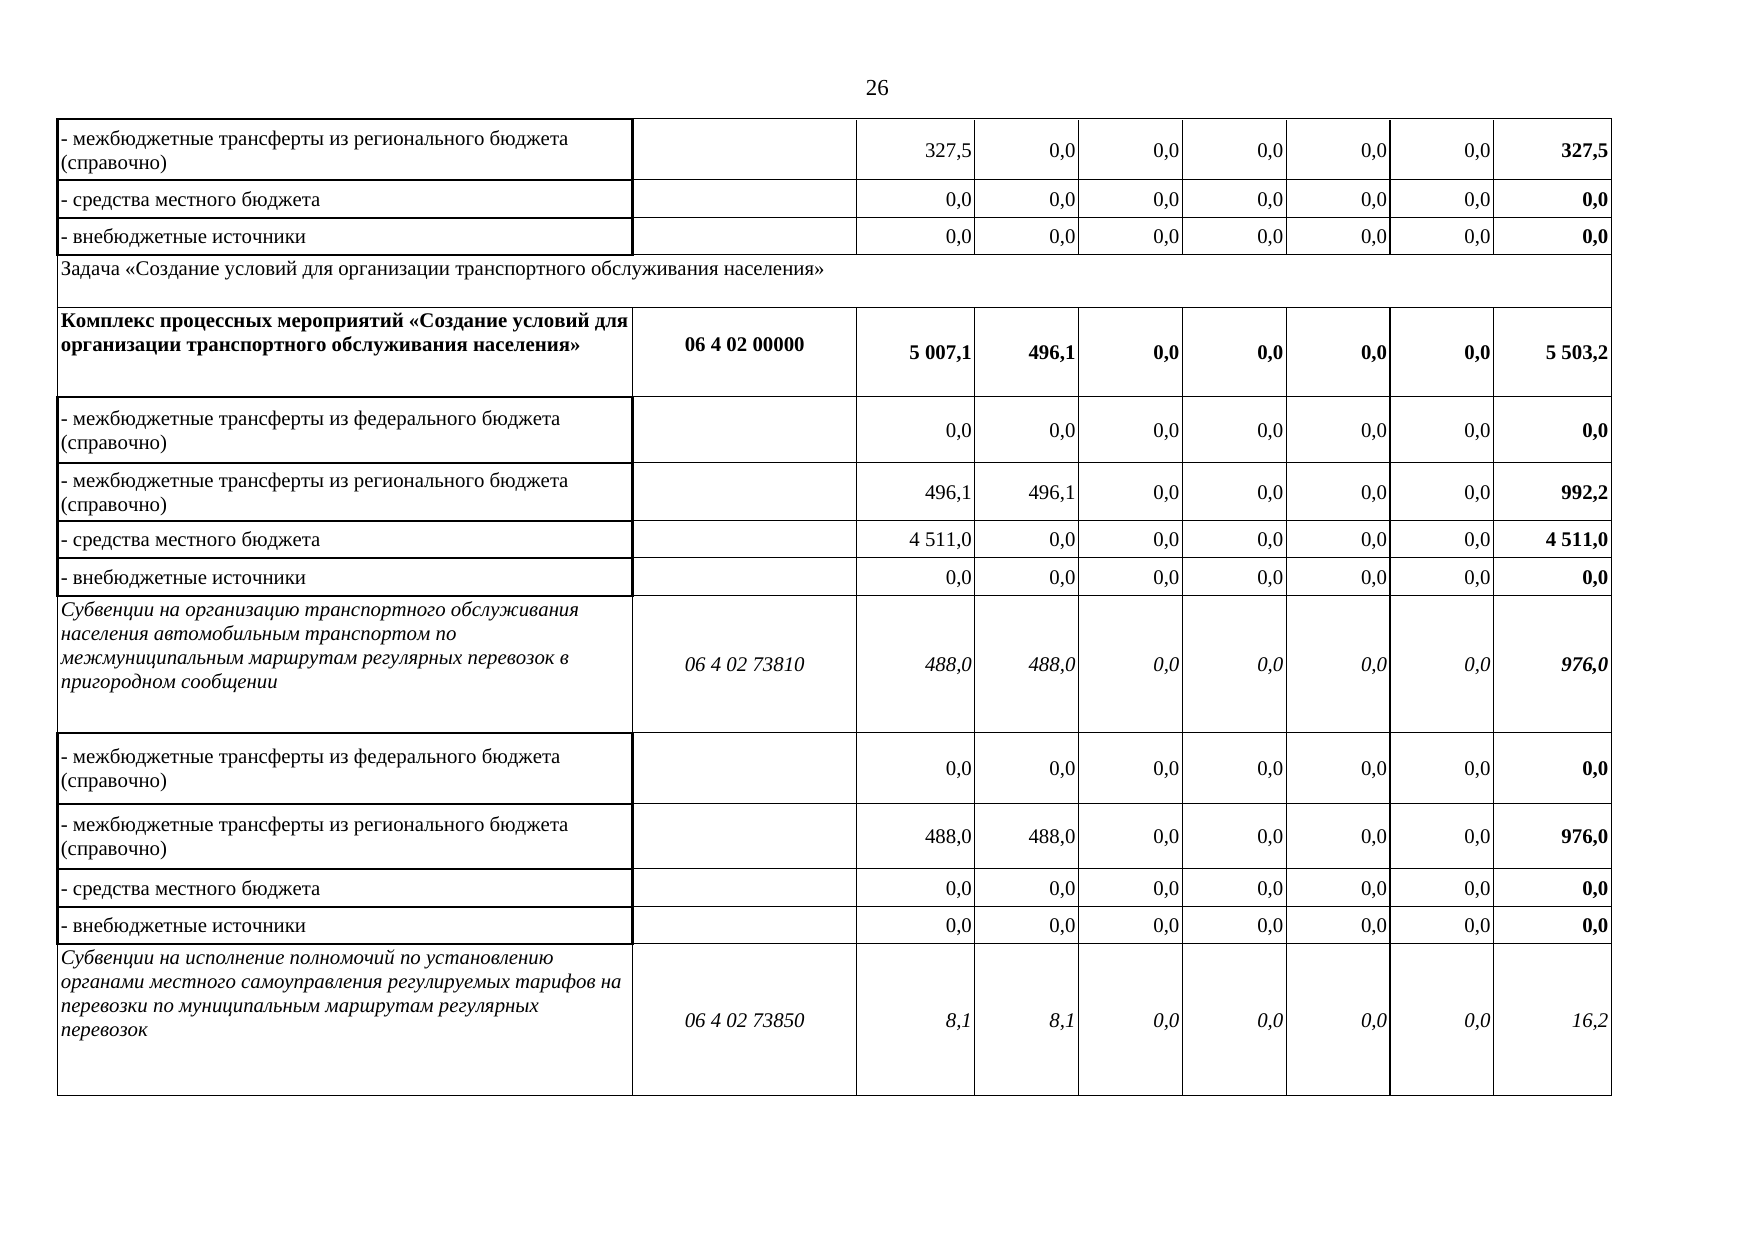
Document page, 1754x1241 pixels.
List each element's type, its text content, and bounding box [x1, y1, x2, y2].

table_cell - внебюджетные источники [59, 559, 631, 595]
table_cell 0,0 [1079, 907, 1182, 943]
table_cell 06 4 02 73850 [633, 944, 856, 1095]
table_cell [634, 907, 856, 943]
table_cell 0,0 [1391, 596, 1493, 732]
table_cell 0,0 [1079, 804, 1182, 868]
table_cell 16,2 [1494, 944, 1611, 1095]
table_cell 0,0 [1183, 869, 1286, 906]
table_cell 0,0 [1287, 733, 1389, 802]
table_cell 0,0 [1079, 463, 1182, 520]
table_cell 0,0 [1183, 733, 1286, 802]
table_cell 0,0 [1391, 218, 1493, 254]
table_cell 0,0 [1391, 397, 1493, 462]
table_cell 0,0 [1391, 521, 1493, 557]
table_cell 0,0 [1287, 521, 1389, 557]
table_cell 0,0 [1287, 397, 1389, 462]
table_cell 496,1 [857, 463, 974, 520]
table_cell 0,0 [975, 218, 1078, 254]
table_cell 0,0 [1287, 180, 1389, 217]
table_cell 0,0 [1391, 308, 1493, 396]
table_cell 0,0 [975, 119, 1078, 179]
table_cell 496,1 [975, 463, 1078, 520]
table_cell 0,0 [1287, 218, 1389, 254]
table_cell 0,0 [1287, 308, 1389, 396]
table_cell 496,1 [975, 308, 1078, 396]
table_cell 0,0 [1079, 596, 1182, 732]
table_cell 0,0 [857, 558, 974, 595]
table_cell 0,0 [1287, 944, 1389, 1095]
table_cell 327,5 [1493, 119, 1611, 179]
table_cell - внебюджетные источники [59, 908, 631, 943]
table_cell [634, 463, 856, 520]
table_cell 0,0 [1391, 907, 1493, 943]
table_cell 0,0 [1183, 218, 1286, 254]
table_cell 0,0 [1391, 733, 1493, 802]
table_cell 0,0 [975, 907, 1078, 943]
table_cell 0,0 [1183, 463, 1286, 520]
table_cell 0,0 [1078, 119, 1182, 179]
table_cell [634, 804, 856, 868]
table_cell 06 4 02 00000 [633, 308, 856, 396]
table_cell - межбюджетные трансферты из регионального бюджета (справочно) [59, 464, 631, 520]
table_cell [634, 733, 856, 802]
table_cell 0,0 [1391, 804, 1493, 868]
table_cell 0,0 [857, 180, 974, 217]
table_cell 488,0 [975, 596, 1078, 732]
table_cell 488,0 [975, 804, 1078, 868]
table_cell 0,0 [975, 733, 1078, 802]
table_cell 0,0 [1183, 558, 1286, 595]
table_cell Задача «Создание условий для организации транспортного обслуживания населения» [58, 255, 1611, 307]
table_cell 0,0 [1182, 119, 1286, 179]
table_cell [634, 218, 856, 254]
table_cell 0,0 [1494, 869, 1611, 906]
table_cell [634, 558, 856, 595]
table_cell 0,0 [857, 733, 974, 802]
table_cell 0,0 [1079, 521, 1182, 557]
table_cell Субвенции на исполнение полномочий по установлению органами местного самоуправления регулируемых тарифов на перевозки по муниципальным маршрутам регулярных перевозок [58, 945, 632, 1095]
table_cell - внебюджетные источники [59, 219, 631, 254]
table_cell 0,0 [975, 397, 1078, 462]
table_cell [634, 119, 856, 179]
table_cell Комплекс процессных мероприятий «Создание условий для организации транспортного обслуживания населения» [58, 308, 632, 396]
table_cell 0,0 [1183, 308, 1286, 396]
table_cell 0,0 [1183, 944, 1286, 1095]
table_cell 0,0 [1391, 558, 1493, 595]
table_cell 976,0 [1494, 596, 1611, 732]
table_cell 976,0 [1494, 804, 1611, 868]
table_cell 0,0 [975, 558, 1078, 595]
table_cell 0,0 [1391, 463, 1493, 520]
table_cell 0,0 [1079, 180, 1182, 217]
table_cell - средства местного бюджета [59, 181, 631, 217]
table_cell 0,0 [1183, 907, 1286, 943]
table_cell 0,0 [857, 218, 974, 254]
table_cell 0,0 [1287, 907, 1389, 943]
table_cell - межбюджетные трансферты из федерального бюджета (справочно) [59, 398, 631, 462]
table_cell 0,0 [1287, 558, 1389, 595]
table_cell 488,0 [857, 804, 974, 868]
table_cell 0,0 [1390, 119, 1493, 179]
table_cell 4 511,0 [1494, 521, 1611, 557]
table_cell 0,0 [1286, 119, 1390, 179]
table_cell 0,0 [1287, 596, 1389, 732]
table_cell 0,0 [1391, 944, 1493, 1095]
table_cell 327,5 [856, 119, 974, 179]
table_cell 0,0 [1183, 521, 1286, 557]
table_cell [634, 869, 856, 906]
table_cell [634, 397, 856, 462]
table_cell 0,0 [1079, 218, 1182, 254]
table_cell 0,0 [857, 907, 974, 943]
table_cell 0,0 [1287, 804, 1389, 868]
table_cell 0,0 [1079, 397, 1182, 462]
table_cell 0,0 [1494, 218, 1611, 254]
table_cell 0,0 [975, 869, 1078, 906]
table_cell 5 007,1 [857, 308, 974, 396]
table_cell 0,0 [857, 397, 974, 462]
table_cell 0,0 [1183, 397, 1286, 462]
table_cell 0,0 [1494, 180, 1611, 217]
table_cell 0,0 [1494, 397, 1611, 462]
table_cell 0,0 [1183, 180, 1286, 217]
table_cell 0,0 [1183, 596, 1286, 732]
table_cell 0,0 [1079, 869, 1182, 906]
table_cell 0,0 [1391, 869, 1493, 906]
table_cell 0,0 [1287, 869, 1389, 906]
table_cell 992,2 [1494, 463, 1611, 520]
table_cell 5 503,2 [1494, 308, 1611, 396]
table_cell 0,0 [1079, 558, 1182, 595]
table_cell [634, 180, 856, 217]
table_cell 0,0 [1079, 733, 1182, 802]
table_cell 0,0 [1391, 180, 1493, 217]
table_cell 8,1 [857, 944, 974, 1095]
table_cell Субвенции на организацию транспортного обслуживания населения автомобильным транспортом по межмуниципальным маршрутам регулярных перевозок в пригородном сообщении [58, 597, 632, 732]
table_cell [634, 521, 856, 557]
table_cell 0,0 [1079, 308, 1182, 396]
table_cell 0,0 [857, 869, 974, 906]
table_cell 0,0 [1287, 463, 1389, 520]
table_cell 0,0 [1079, 944, 1182, 1095]
table_cell - средства местного бюджета [59, 870, 631, 906]
table_cell - межбюджетные трансферты из регионального бюджета (справочно) [59, 120, 631, 179]
table_cell 0,0 [1494, 733, 1611, 802]
table_cell 06 4 02 73810 [633, 596, 856, 732]
table_cell 4 511,0 [857, 521, 974, 557]
table_cell 8,1 [975, 944, 1078, 1095]
table_cell 0,0 [1183, 804, 1286, 868]
table_cell 0,0 [975, 521, 1078, 557]
table_cell 0,0 [1494, 558, 1611, 595]
table_cell - межбюджетные трансферты из федерального бюджета (справочно) [59, 734, 631, 802]
table_cell - межбюджетные трансферты из регионального бюджета (справочно) [59, 805, 631, 868]
table_cell 0,0 [975, 180, 1078, 217]
table_cell - средства местного бюджета [59, 522, 631, 557]
table_cell 488,0 [857, 596, 974, 732]
table_cell 0,0 [1494, 907, 1611, 943]
